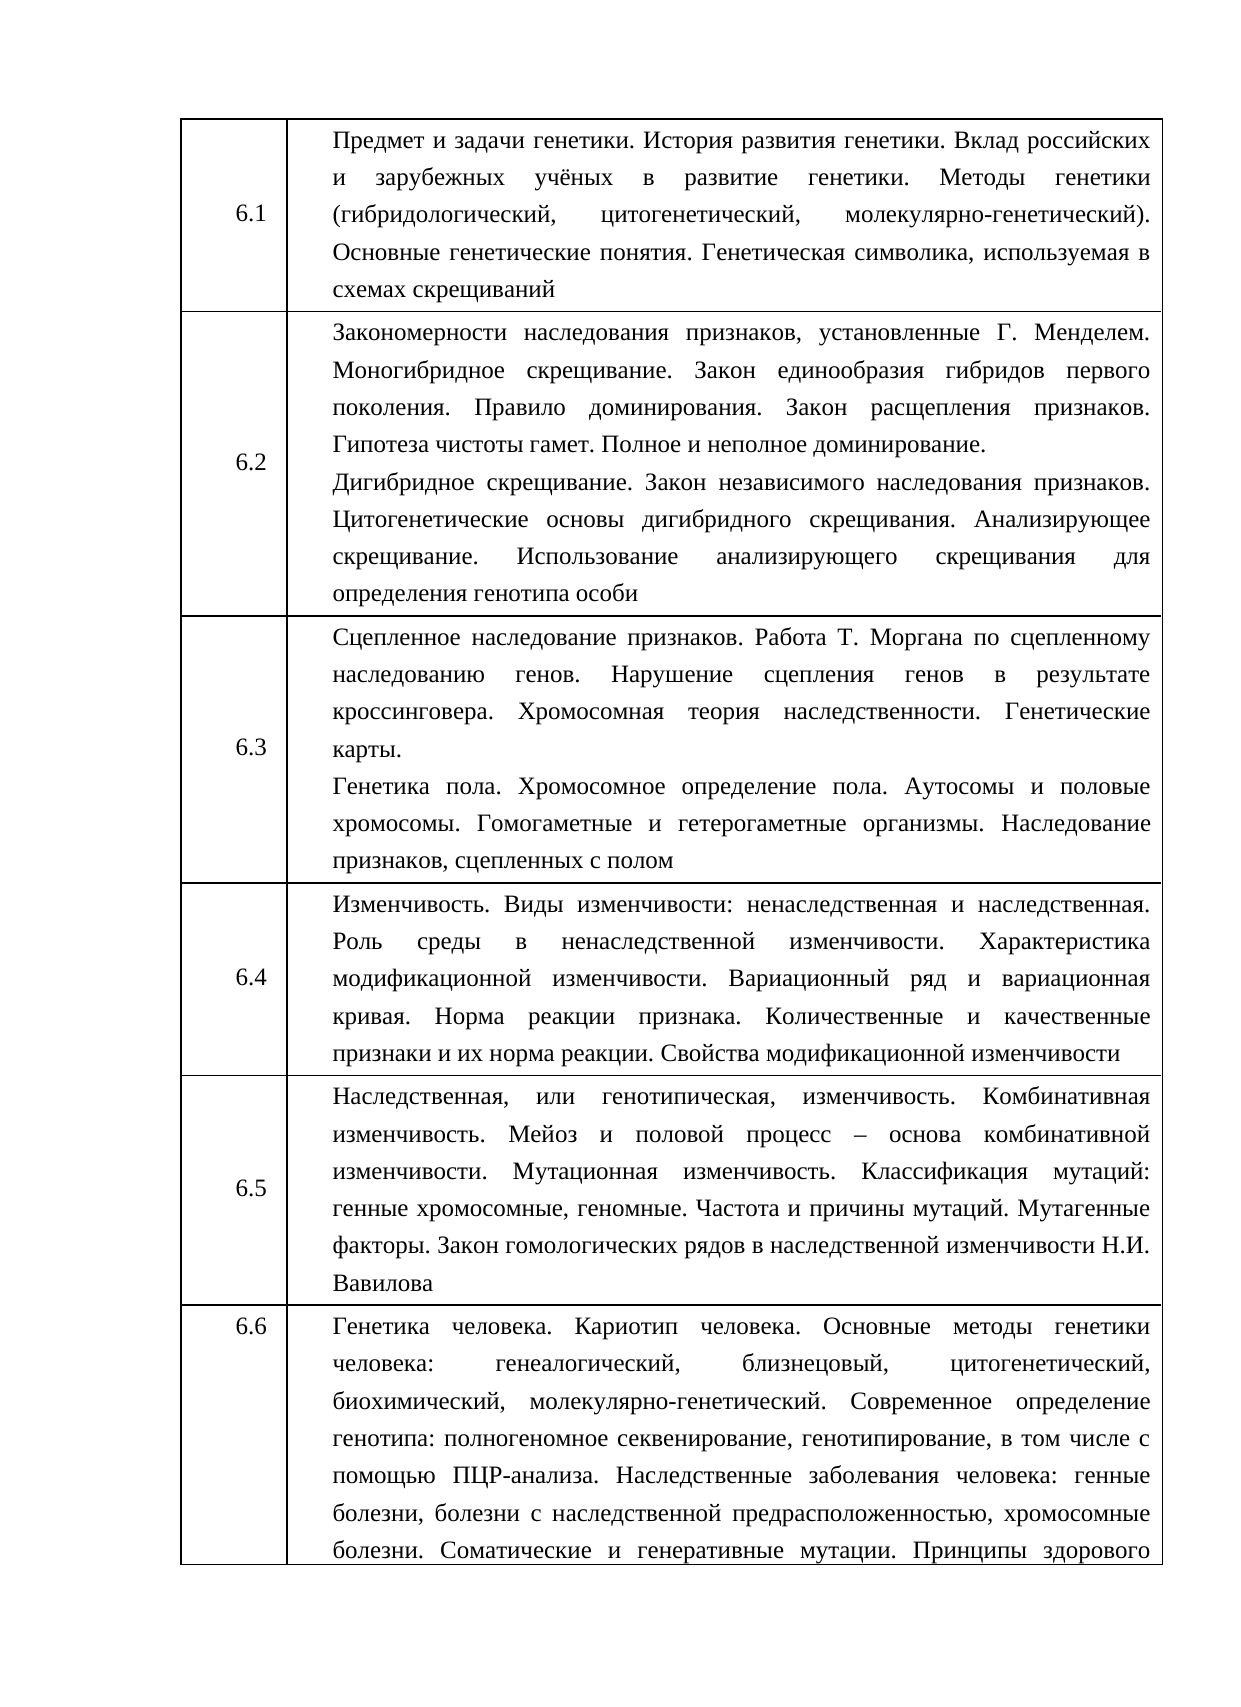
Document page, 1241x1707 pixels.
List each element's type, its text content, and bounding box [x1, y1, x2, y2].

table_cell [288, 1304, 1162, 1564]
table_cell Сцепленное наследование признаков. Работа Т. Моргана по сцепленному наследованию генов. Нарушение сцепления генов в результате кроссинговера. Хромосомная теория наследственности. Генетические карты. Генетика пола. Хромосомное определение пола. Аутосомы и половые хромосомы. Гомогаметные и гетерогаметные организмы. Наследование признаков, сцепленных с полом [288, 615, 1162, 882]
table_cell 6.2 [182, 312, 286, 615]
table_cell 6.5 [182, 1076, 286, 1304]
table_cell Наследственная, или генотипическая, изменчивость. Комбинативная изменчивость. Мейоз и половой процесс – основа комбинативной изменчивости. Мутационная изменчивость. Классификация мутаций: генные хромосомные, геномные. Частота и причины мутаций. Мутагенные факторы. Закон гомологических рядов в наследственной изменчивости Н.И. Вавилова [288, 1075, 1162, 1304]
table_cell 6.3 [182, 617, 286, 882]
table_cell 6.4 [182, 884, 286, 1074]
table_cell Закономерности наследования признаков, установленные Г. Менделем. Моногибридное скрещивание. Закон единообразия гибридов первого поколения. Правило доминирования. Закон расщепления признаков. Гипотеза чистоты гамет. Полное и неполное доминирование. Дигибридное скрещивание. Закон независимого наследования признаков. Цитогенетические основы дигибридного скрещивания. Анализирующее скрещивание. Использование анализирующего скрещивания для определения генотипа особи [288, 311, 1162, 615]
table_cell Предмет и задачи генетики. История развития генетики. Вклад российских и зарубежных учёных в развитие генетики. Методы генетики (гибридологический, цитогенетический, молекулярно-генетический). Основные генетические понятия. Генетическая символика, используемая в схемах скрещиваний [288, 120, 1162, 311]
table_cell 6.1 [182, 120, 286, 311]
table_cell 6.6 [182, 1306, 286, 1564]
table_cell Изменчивость. Виды изменчивости: ненаследственная и наследственная. Роль среды в ненаследственной изменчивости. Характеристика модификационной изменчивости. Вариационный ряд и вариационная кривая. Норма реакции признака. Количественные и качественные признаки и их норма реакции. Свойства модификационной изменчивости [288, 882, 1162, 1074]
